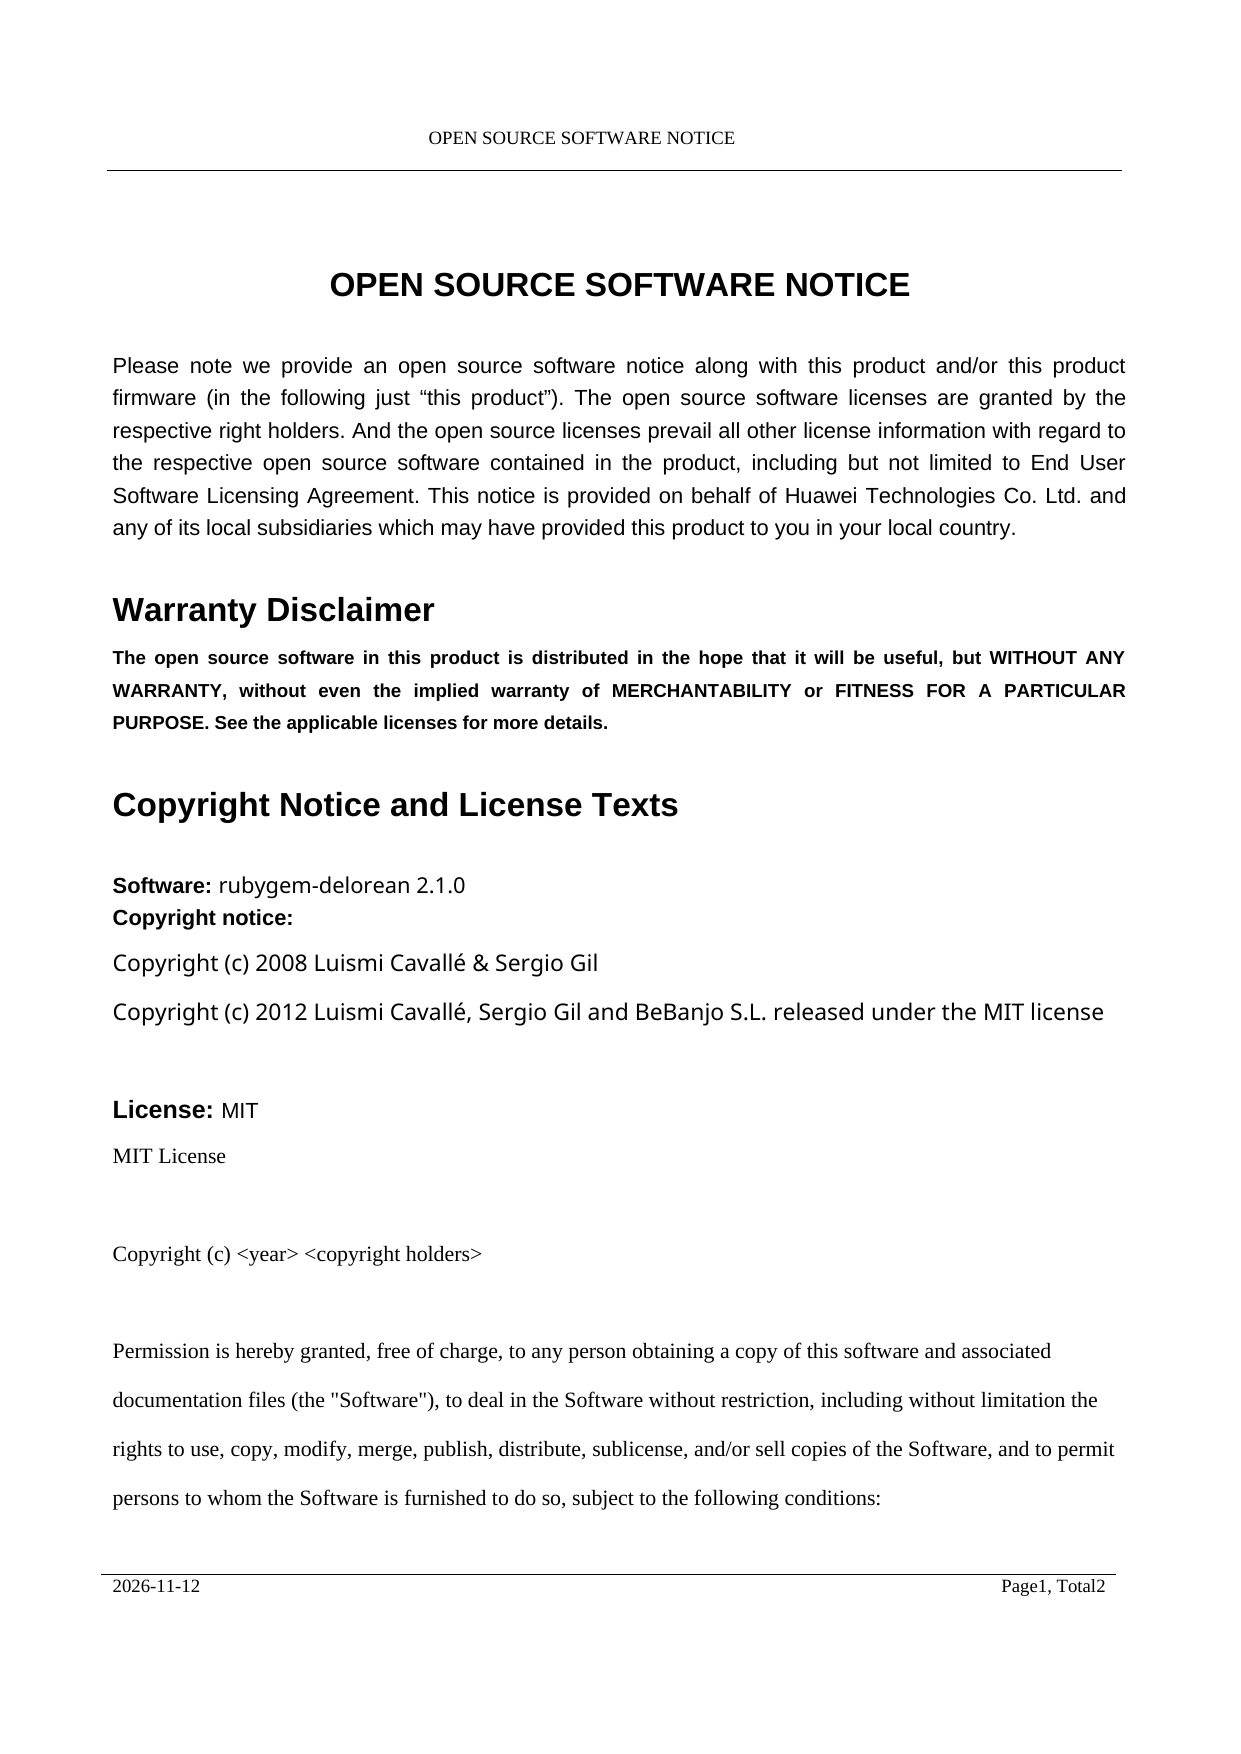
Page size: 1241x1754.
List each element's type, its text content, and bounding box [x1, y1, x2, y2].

text The open source software in this product is distributed in the hope that it will be useful, but WITHOUT ANY WARRANTY, without even the implied warranty of MERCHANTABILITY or FITNESS FOR A PARTICULAR PURPOSE. See the applicable licenses for more details. [112, 641, 1128, 739]
text Copyright notice: [112, 901, 1128, 934]
text Copyright Notice and License Texts [112, 771, 1128, 836]
text Software: rubygem-delorean 2.1.0 [112, 869, 1128, 901]
text Warranty Disclaimer [112, 576, 1128, 641]
text License: MIT [112, 1093, 1128, 1125]
text Please note we provide an open source software notice along with this product and/or this product firmware (in the following just “this product”). The open source software licenses are granted by the respective right holders. And the open source licenses prevail all other license information with regard to the respective open source software contained in the product, including but not limited to End User Software Licensing Agreement. This notice is provided on behalf of Huawei Technologies Co. Ltd. and any of its local subsidiaries which may have provided this product to you in your local country. [112, 349, 1128, 544]
text OPEN SOURCE SOFTWARE NOTICE [112, 251, 1128, 316]
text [112, 1140, 1128, 1513]
text Copyright (c) 2008 Luismi Cavallé & Sergio Gil Copyright (c) 2012 Luismi Cavallé, Sergio Gil and BeBanjo S.L. released under the MIT license [112, 947, 1128, 1077]
